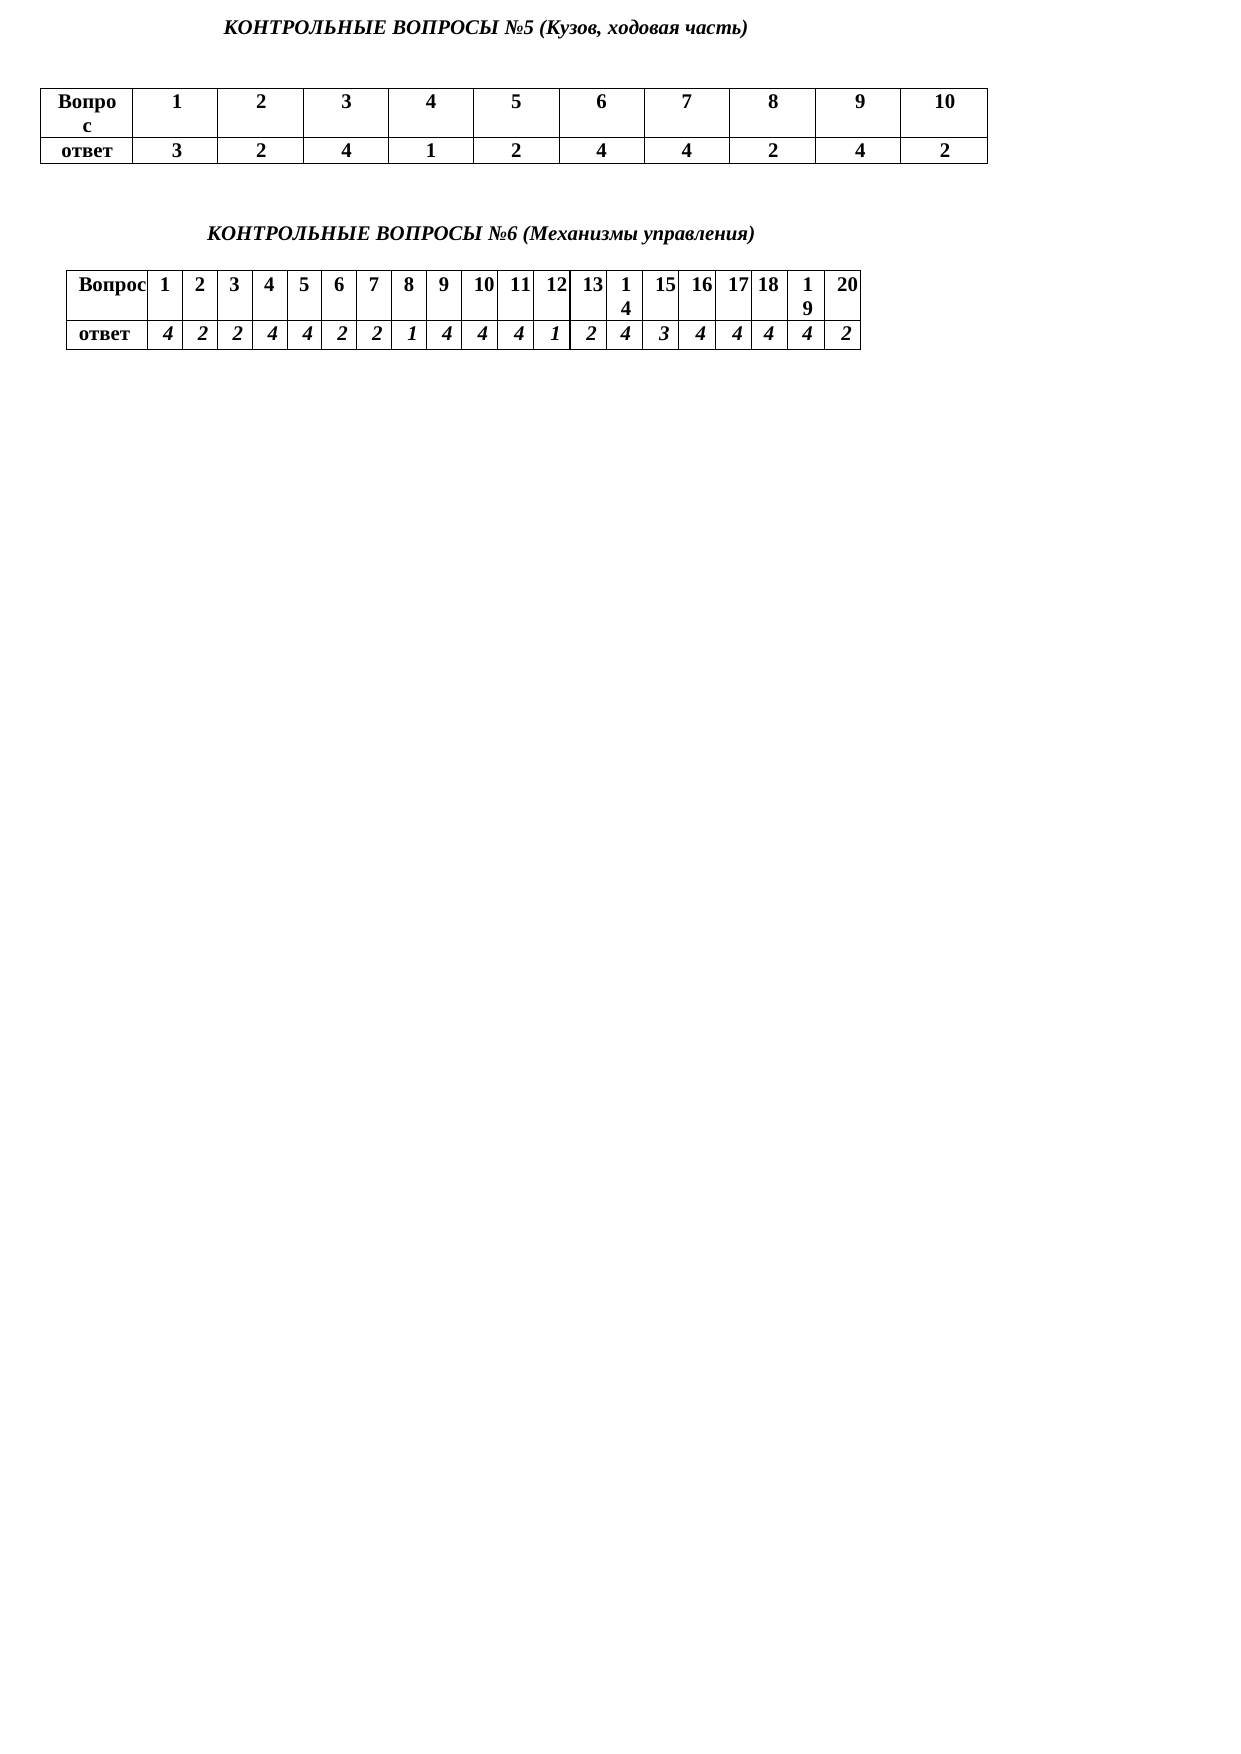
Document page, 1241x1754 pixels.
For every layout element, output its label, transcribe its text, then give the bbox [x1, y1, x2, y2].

table_cell 4 [253, 321, 287, 349]
table_header 3 [304, 89, 388, 137]
table_header 9 [816, 89, 900, 137]
table_header 10 [901, 89, 987, 137]
table_header 5 [288, 271, 321, 319]
table_cell 4 [788, 321, 824, 349]
table_cell 2 [218, 138, 303, 162]
table_cell 4 [679, 321, 715, 349]
table_header 6 [322, 271, 356, 319]
table_header 19 [788, 271, 824, 319]
table_header 12 [534, 271, 569, 319]
table_cell 4 [645, 138, 729, 162]
table_header 8 [392, 271, 426, 319]
table_header 6 [560, 89, 644, 137]
table_cell 4 [148, 321, 182, 349]
table_header 4 [389, 89, 473, 137]
table_cell 4 [560, 138, 644, 162]
table_header 11 [498, 271, 533, 319]
table_header 7 [645, 89, 729, 137]
text КОНТРОЛЬНЫЕ ВОПРОСЫ №6 (Механизмы управления) [207, 221, 1167, 245]
table_cell 4 [304, 138, 388, 162]
table_header 4 [253, 271, 287, 319]
table_cell 4 [462, 321, 497, 349]
table_cell 4 [427, 321, 461, 349]
table_cell ответ [67, 321, 147, 349]
table_header 3 [218, 271, 252, 319]
table_header 5 [474, 89, 559, 137]
table_cell 1 [389, 138, 473, 162]
table_header 7 [357, 271, 391, 319]
table_cell 1 [534, 321, 569, 349]
table_cell 1 [392, 321, 426, 349]
table_cell 2 [218, 321, 252, 349]
table_cell 2 [183, 321, 217, 349]
table_cell 4 [498, 321, 533, 349]
text КОНТРОЛЬНЫЕ ВОПРОСЫ №5 (Кузов, ходовая часть) [223, 15, 1167, 39]
table_header Вопрос [41, 89, 132, 137]
table_cell 3 [133, 138, 217, 162]
table_cell 3 [643, 321, 678, 349]
table_header 20 [825, 271, 860, 319]
table_header 2 [218, 89, 303, 137]
table_cell 4 [288, 321, 321, 349]
table_header 16 [679, 271, 715, 319]
table_cell 2 [357, 321, 391, 349]
table_header 9 [427, 271, 461, 319]
table_header 10 [462, 271, 497, 319]
table_header 15 [643, 271, 678, 319]
table_cell 2 [730, 138, 815, 162]
table_cell 2 [901, 138, 987, 162]
table_header 18 [752, 271, 787, 319]
table_cell 4 [607, 321, 642, 349]
table_cell 4 [816, 138, 900, 162]
table_header Вопрос [67, 271, 147, 319]
table_cell ответ [41, 138, 132, 162]
table_cell 2 [474, 138, 559, 162]
table_cell 2 [322, 321, 356, 349]
table_header 13 [571, 271, 606, 319]
table_cell 4 [716, 321, 751, 349]
table_cell 2 [571, 321, 606, 349]
table_cell 4 [752, 321, 787, 349]
table_cell 2 [825, 321, 860, 349]
table_header 2 [183, 271, 217, 319]
table_header 1 [148, 271, 182, 319]
table_header 8 [730, 89, 815, 137]
table_header 14 [607, 271, 642, 319]
table_header 17 [716, 271, 751, 319]
table_header 1 [133, 89, 217, 137]
